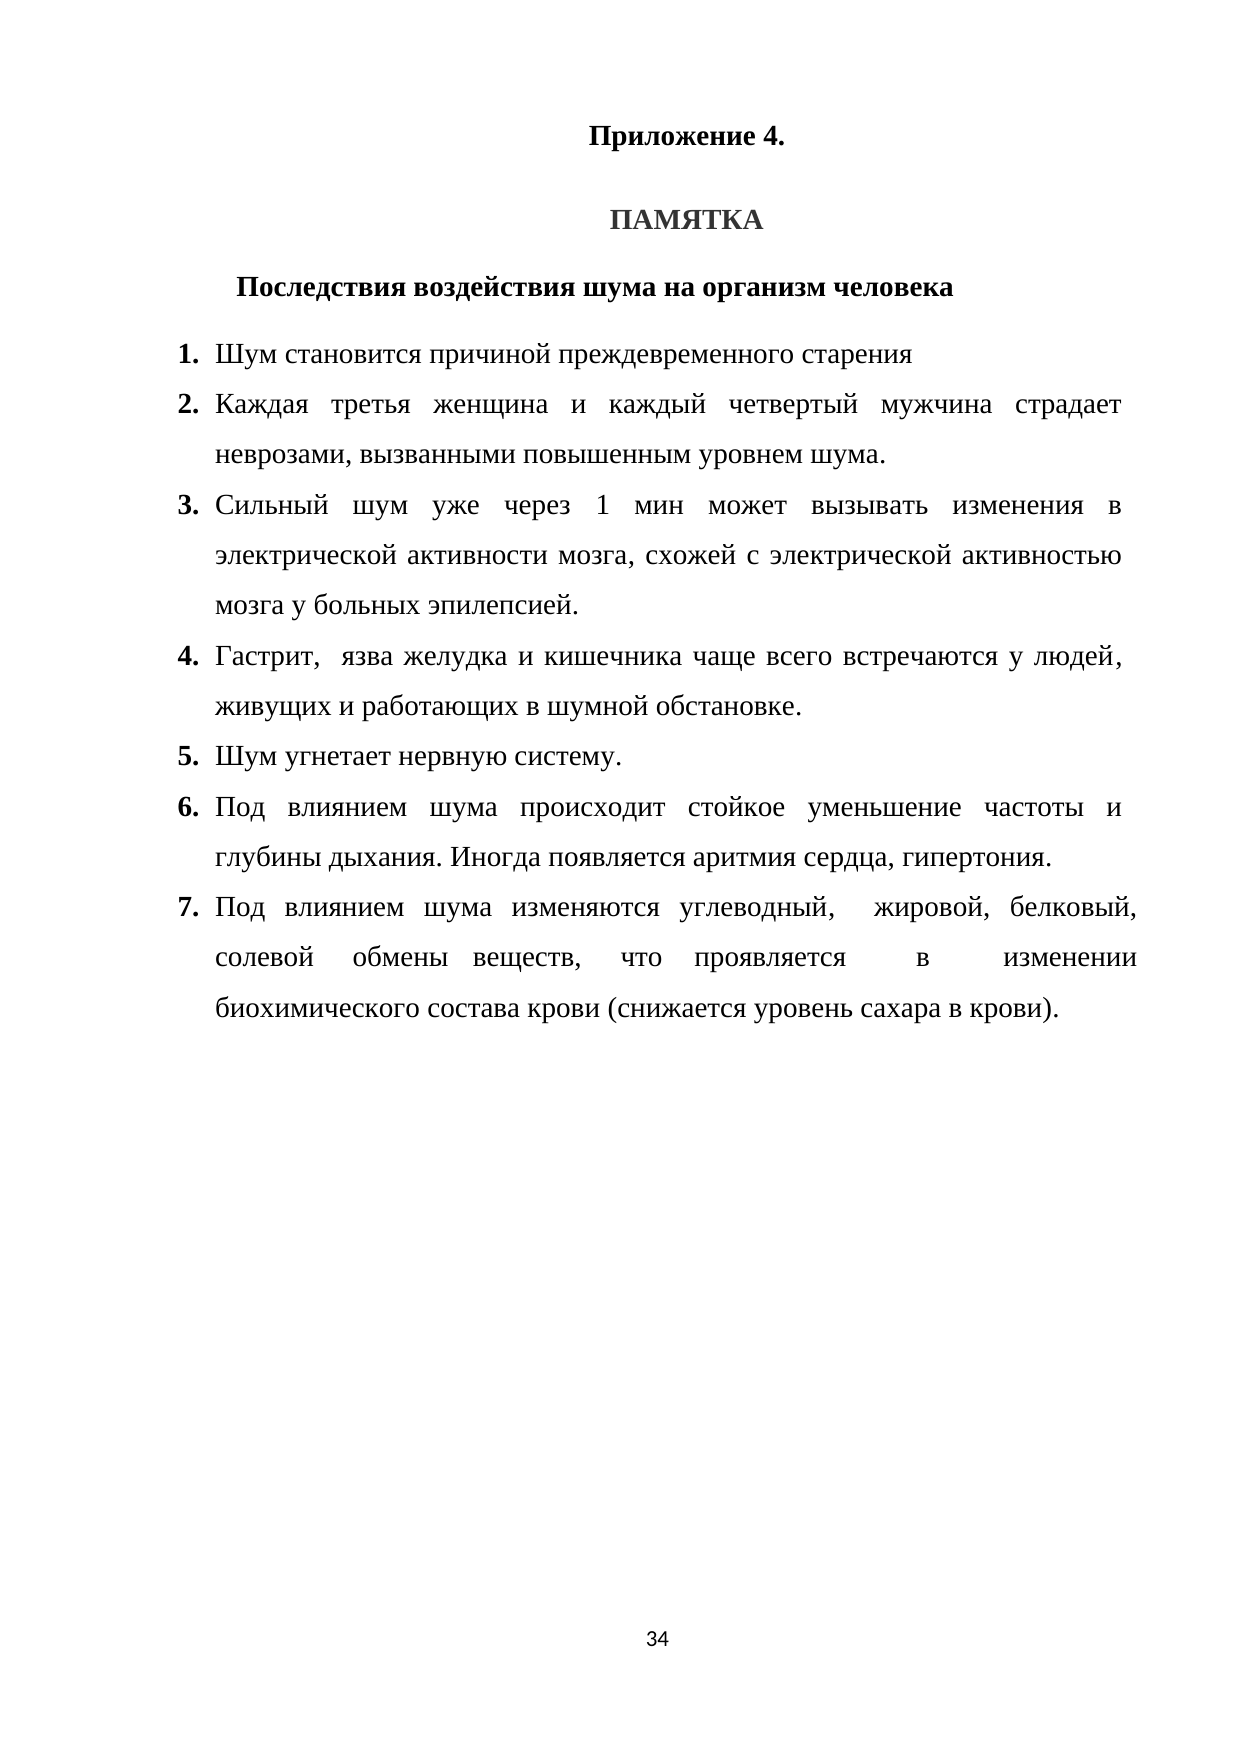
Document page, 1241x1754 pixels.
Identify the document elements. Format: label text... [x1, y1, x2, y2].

text Последствия воздействия шума на организм человека [177, 269, 1137, 302]
list Шум угнетает нервную систему. [177, 738, 1122, 772]
list Гастрит, язва желудка и кишечника чаще всего встречаются у людей, живущих и работающих в шумной обстановке. [177, 638, 1122, 722]
list Шум становится причиной преждевременного старения [177, 336, 1137, 369]
list Сильный шум уже через 1 мин может вызывать изменения в электрической активности мозга, схожей с электрической активностью мозга у больных эпилепсией. [177, 487, 1122, 621]
list Под влиянием шума изменяются углеводный, жировой, белковый, солевой обмены веществ, что проявляется в изменении биохимического состава крови (снижается уровень сахара в крови). [177, 889, 1137, 1023]
list Каждая третья женщина и каждый четвертый мужчина страдает неврозами, вызванными повышенным уровнем шума. [177, 386, 1122, 470]
text Приложение 4. [177, 118, 1137, 152]
text ПАМЯТКА [177, 202, 1137, 235]
list Под влиянием шума происходит стойкое уменьшение частоты и глубины дыхания. Иногда появляется аритмия сердца, гипертония. [177, 789, 1122, 872]
